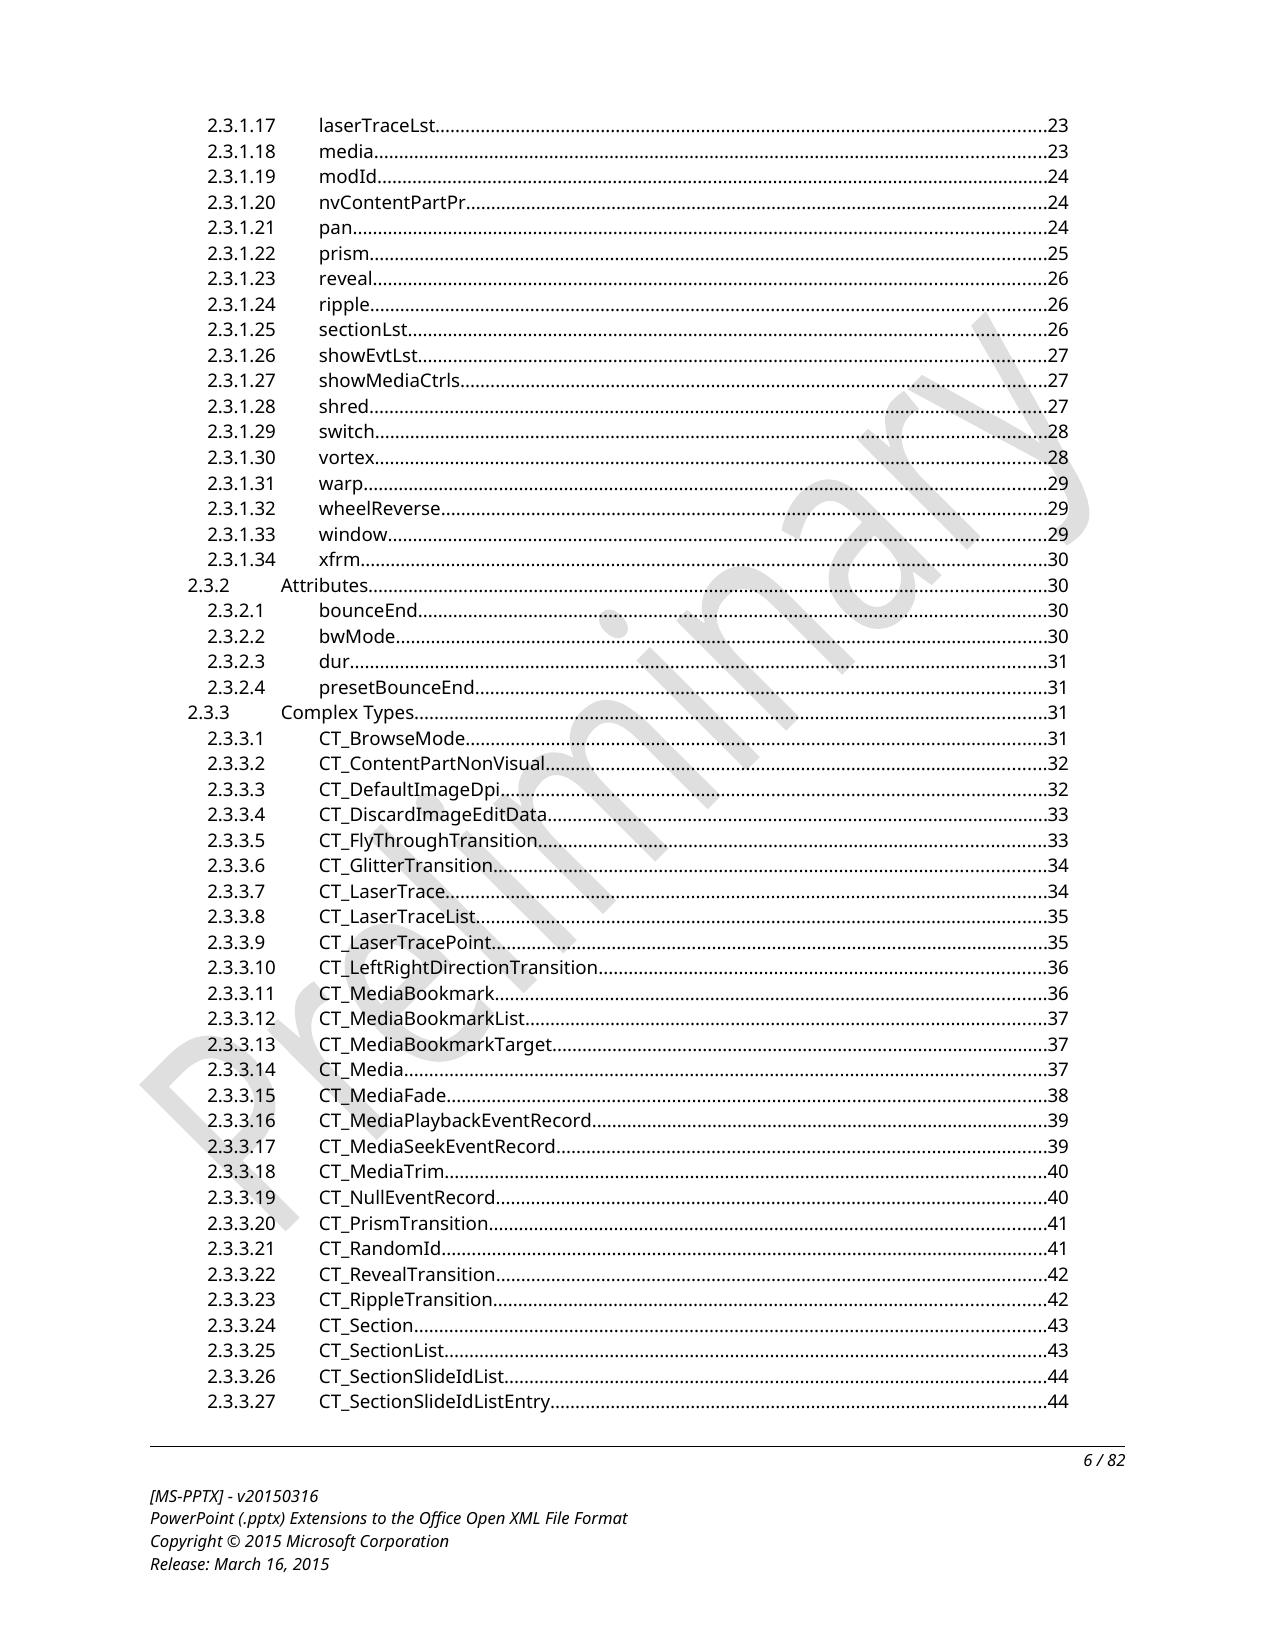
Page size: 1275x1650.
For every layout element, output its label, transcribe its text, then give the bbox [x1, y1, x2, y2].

text 2.3.3.18 CT_MediaTrim 40 [207, 1159, 1078, 1184]
text 2.3.1.18 media 23 [207, 138, 1078, 163]
text 2.3.1.34 xfrm 30 [207, 546, 1078, 572]
text 2.3.3.14 CT_Media 37 [207, 1057, 1078, 1082]
text 2.3.1.32 wheelReverse 29 [207, 495, 1078, 521]
text 2.3.1.19 modId 24 [207, 163, 1078, 189]
text 2.3.3.11 CT_MediaBookmark 36 [207, 980, 1078, 1006]
text 2.3.3.19 CT_NullEventRecord 40 [207, 1184, 1078, 1210]
text 2.3.2.2 bwMode 30 [207, 623, 1078, 648]
text 2.3.3.22 CT_RevealTransition 42 [207, 1261, 1078, 1286]
text 2.3.1.27 showMediaCtrls 27 [207, 368, 1078, 393]
text 2.3.1.20 nvContentPartPr 24 [207, 189, 1078, 214]
text 2.3.3.21 CT_RandomId 41 [207, 1235, 1078, 1261]
text 2.3.1.29 switch 28 [207, 419, 1078, 444]
text 2.3.1.17 laserTraceLst 23 [207, 112, 1078, 138]
text 2.3.1.23 reveal 26 [207, 266, 1078, 291]
text 2.3.1.26 showEvtLst 27 [207, 342, 1078, 368]
text 2.3.2.3 dur 31 [207, 648, 1078, 674]
text 2.3.1.21 pan 24 [207, 214, 1078, 240]
text 2.3.3.25 CT_SectionList 43 [207, 1337, 1078, 1363]
text 2.3.3.13 CT_MediaBookmarkTarget 37 [207, 1031, 1078, 1057]
text 2.3.3.10 CT_LeftRightDirectionTransition 36 [207, 955, 1078, 980]
text 2.3.2.1 bounceEnd 30 [207, 597, 1078, 623]
text 2.3.3.7 CT_LaserTrace 34 [207, 878, 1078, 904]
text 2.3.3.9 CT_LaserTracePoint 35 [207, 929, 1078, 955]
text 2.3.3.5 CT_FlyThroughTransition 33 [207, 827, 1078, 853]
text 2.3.1.28 shred 27 [207, 393, 1078, 419]
text 2.3.3.23 CT_RippleTransition 42 [207, 1286, 1078, 1312]
text 2.3.1.31 warp 29 [207, 470, 1078, 495]
text 2.3.2 Attributes 30 [187, 572, 1078, 597]
text 2.3.1.33 window 29 [207, 521, 1078, 546]
text 2.3.3 Complex Types 31 [187, 699, 1078, 725]
text 2.3.3.2 CT_ContentPartNonVisual 32 [207, 751, 1078, 776]
text 2.3.3.27 CT_SectionSlideIdListEntry 44 [207, 1388, 1078, 1414]
text 2.3.2.4 presetBounceEnd 31 [207, 674, 1078, 699]
text 2.3.3.3 CT_DefaultImageDpi 32 [207, 776, 1078, 802]
text 2.3.3.4 CT_DiscardImageEditData 33 [207, 802, 1078, 827]
text 2.3.3.8 CT_LaserTraceList 35 [207, 904, 1078, 929]
text 2.3.3.26 CT_SectionSlideIdList 44 [207, 1363, 1078, 1388]
text 2.3.3.6 CT_GlitterTransition 34 [207, 853, 1078, 878]
text 2.3.3.20 CT_PrismTransition 41 [207, 1210, 1078, 1235]
text 2.3.3.17 CT_MediaSeekEventRecord 39 [207, 1133, 1078, 1159]
text 2.3.3.24 CT_Section 43 [207, 1312, 1078, 1337]
text 2.3.3.1 CT_BrowseMode 31 [207, 725, 1078, 751]
text 2.3.3.16 CT_MediaPlaybackEventRecord 39 [207, 1108, 1078, 1133]
text 2.3.1.22 prism 25 [207, 240, 1078, 266]
text 2.3.1.25 sectionLst 26 [207, 317, 1078, 342]
text 2.3.1.30 vortex 28 [207, 444, 1078, 470]
text 2.3.1.24 ripple 26 [207, 291, 1078, 317]
text 2.3.3.15 CT_MediaFade 38 [207, 1082, 1078, 1108]
text 2.3.3.12 CT_MediaBookmarkList 37 [207, 1006, 1078, 1031]
